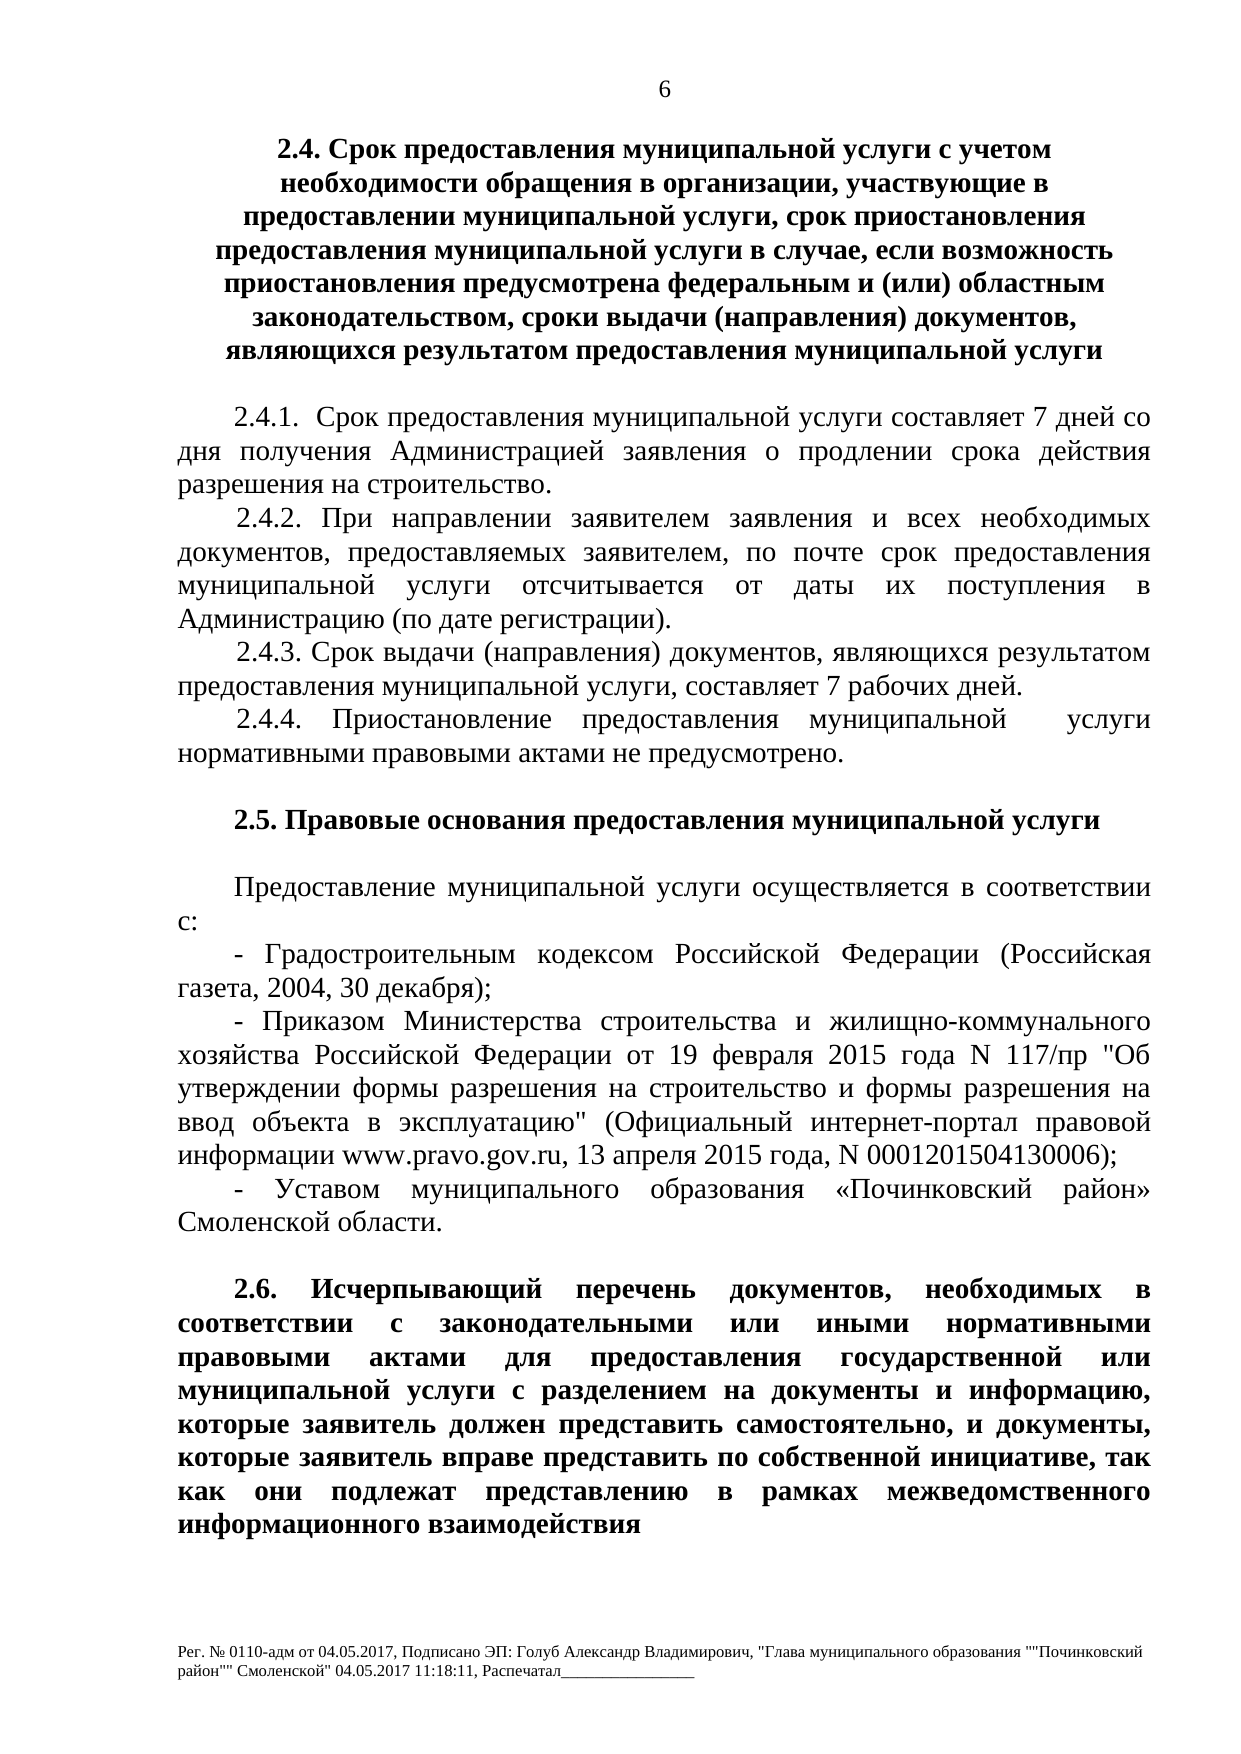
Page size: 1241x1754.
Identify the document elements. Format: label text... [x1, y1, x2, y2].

text 2.4.3. Срок выдачи (направления) документов, являющихся результатом предоставления муниципальной услуги, составляет 7 рабочих дней. [177, 634, 1152, 701]
text - Уставом муниципального образования «Починковский район» Смоленской области. [177, 1171, 1152, 1238]
text 2.5. Правовые основания предоставления муниципальной услуги [177, 802, 1152, 836]
text 2.6. Исчерпывающий перечень документов, необходимых в соответствии с законодательными или иными нормативными правовыми актами для предоставления государственной или муниципальной услуги с разделением на документы и информацию, которые заявитель должен представить самостоятельно, и документы, которые заявитель вправе представить по собственной инициативе, так как они подлежат представлению в рамках межведомственного информационного взаимодействия [177, 1272, 1152, 1540]
text - Градостроительным кодексом Российской Федерации (Российская газета, 2004, 30 декабря); [177, 936, 1152, 1003]
text - Приказом Министерства строительства и жилищно-коммунального хозяйства Российской Федерации от 19 февраля 2015 года N 117/пр "Об утверждении формы разрешения на строительство и формы разрешения на ввод объекта в эксплуатацию" (Официальный интернет-портал правовой информации www.pravo.gov.ru, 13 апреля 2015 года, N 0001201504130006); [177, 1003, 1152, 1171]
text 2.4.4. Приостановление предоставления муниципальной услуги нормативными правовыми актами не предусмотрено. [177, 701, 1152, 768]
text 2.4.1. Срок предоставления муниципальной услуги составляет 7 дней со дня получения Администрацией заявления о продлении срока действия разрешения на строительство. [177, 399, 1152, 500]
text Предоставление муниципальной услуги осуществляется в соответствии с: [177, 869, 1152, 936]
text 2.4. Срок предоставления муниципальной услуги с учетом необходимости обращения в организации, участвующие в предоставлении муниципальной услуги, срок приостановления предоставления муниципальной услуги в случае, если возможность приостановления предусмотрена федеральным и (или) областным законодательством, сроки выдачи (направления) документов, являющихся результатом предоставления муниципальной услуги [177, 131, 1152, 366]
text 2.4.2. При направлении заявителем заявления и всех необходимых документов, предоставляемых заявителем, по почте срок предоставления муниципальной услуги отсчитывается от даты их поступления в Администрацию (по дате регистрации). [177, 500, 1152, 634]
